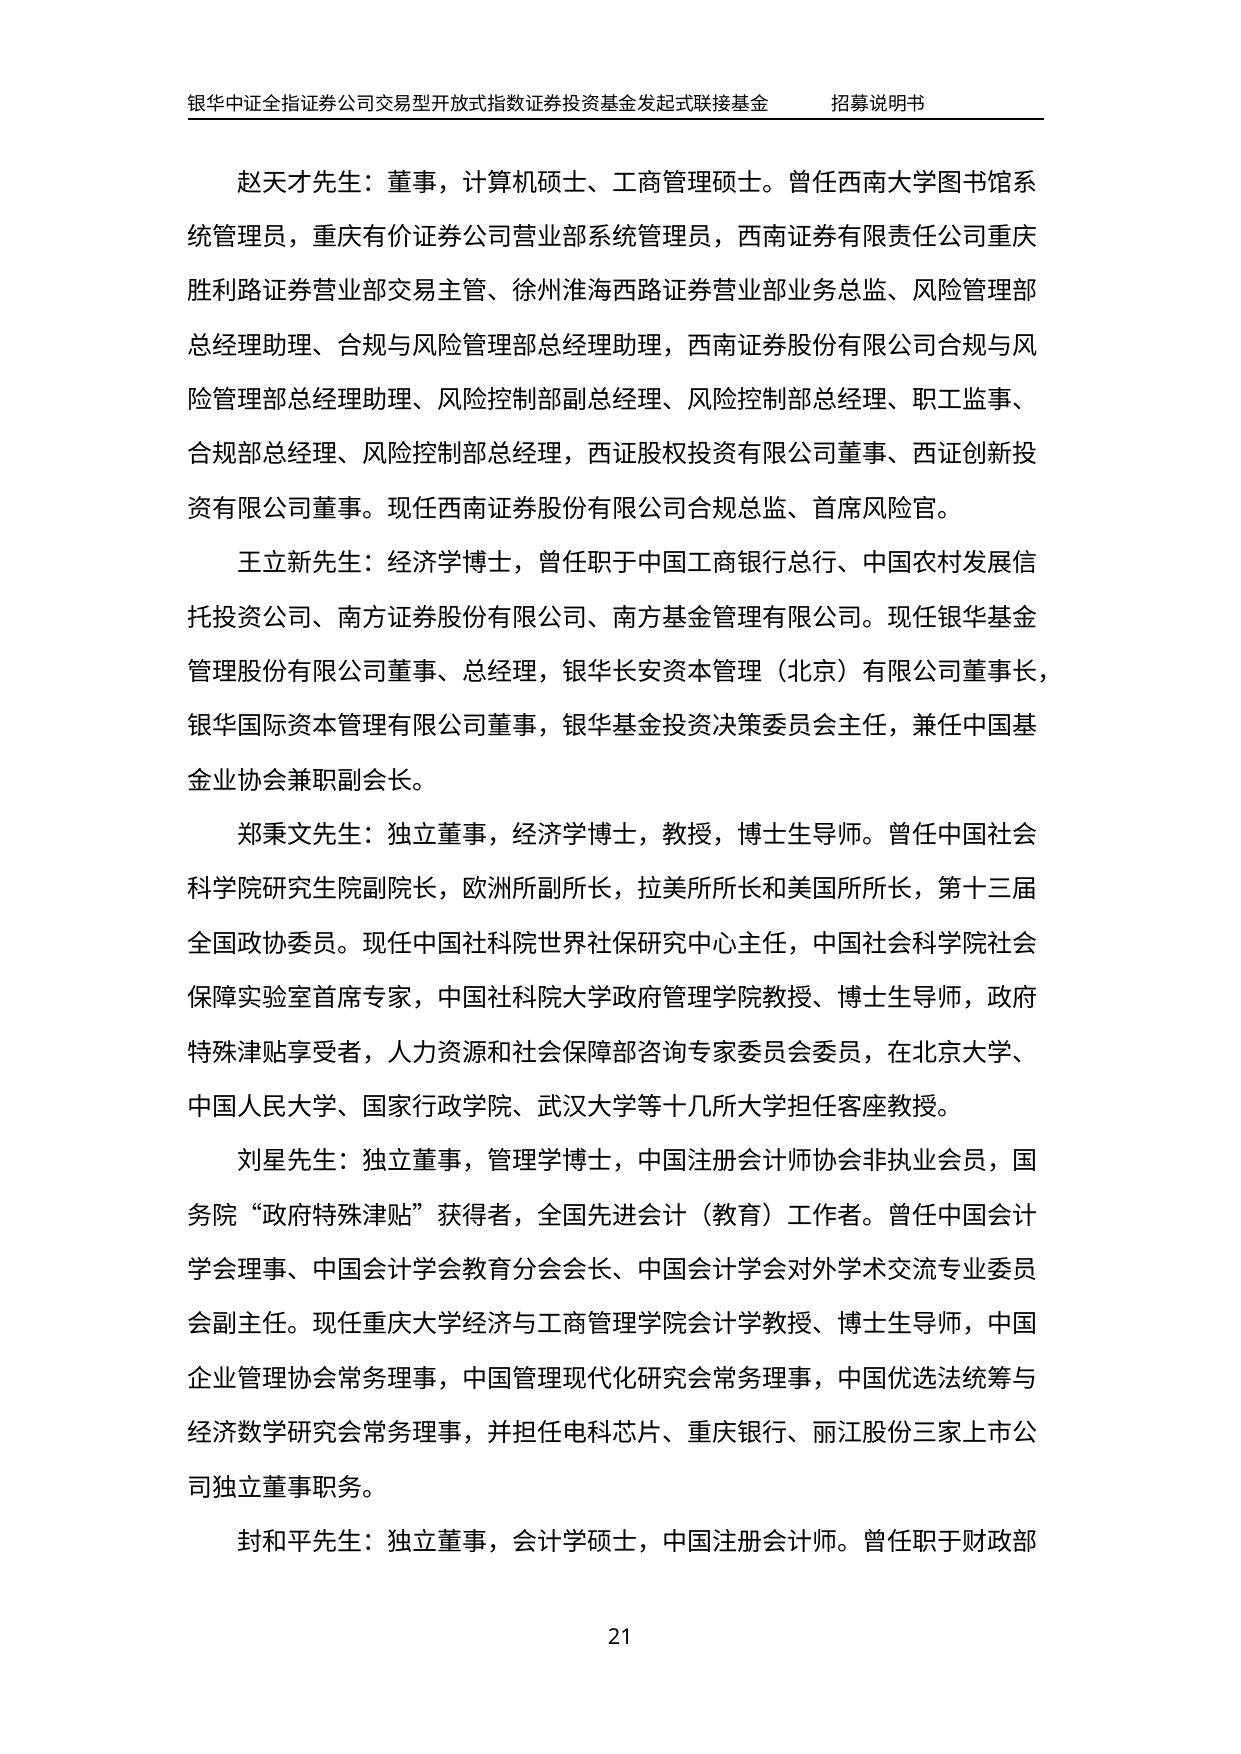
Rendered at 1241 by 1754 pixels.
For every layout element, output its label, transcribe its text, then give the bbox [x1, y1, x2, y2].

text 王立新先生：经济学博士，曾任职于中国工商银行总行、中国农村发展信托投资公司、南方证券股份有限公司、南方基金管理有限公司。现任银华基金管理股份有限公司董事、总经理，银华长安资本管理（北京）有限公司董事长，银华国际资本管理有限公司董事，银华基金投资决策委员会主任，兼任中国基金业协会兼职副会长。 [187, 543, 1053, 796]
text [187, 1521, 1053, 1558]
text 赵天才先生：董事，计算机硕士、工商管理硕士。曾任西南大学图书馆系统管理员，重庆有价证券公司营业部系统管理员，西南证券有限责任公司重庆胜利路证券营业部交易主管、徐州淮海西路证券营业部业务总监、风险管理部总经理助理、合规与风险管理部总经理助理，西南证券股份有限公司合规与风险管理部总经理助理、风险控制部副总经理、风险控制部总经理、职工监事、合规部总经理、风险控制部总经理，西证股权投资有限公司董事、西证创新投资有限公司董事。现任西南证券股份有限公司合规总监、首席风险官。 [187, 162, 1053, 524]
text 刘星先生：独立董事，管理学博士，中国注册会计师协会非执业会员，国务院“政府特殊津贴”获得者，全国先进会计（教育）工作者。曾任中国会计学会理事、中国会计学会教育分会会长、中国会计学会对外学术交流专业委员会副主任。现任重庆大学经济与工商管理学院会计学教授、博士生导师，中国企业管理协会常务理事，中国管理现代化研究会常务理事，中国优选法统筹与经济数学研究会常务理事，并担任电科芯片、重庆银行、丽江股份三家上市公司独立董事职务。 [187, 1141, 1053, 1503]
text 郑秉文先生：独立董事，经济学博士，教授，博士生导师。曾任中国社会科学院研究生院副院长，欧洲所副所长，拉美所所长和美国所所长，第十三届全国政协委员。现任中国社科院世界社保研究中心主任，中国社会科学院社会保障实验室首席专家，中国社科院大学政府管理学院教授、博士生导师，政府特殊津贴享受者，人力资源和社会保障部咨询专家委员会委员，在北京大学、中国人民大学、国家行政学院、武汉大学等十几所大学担任客座教授。 [187, 814, 1053, 1123]
